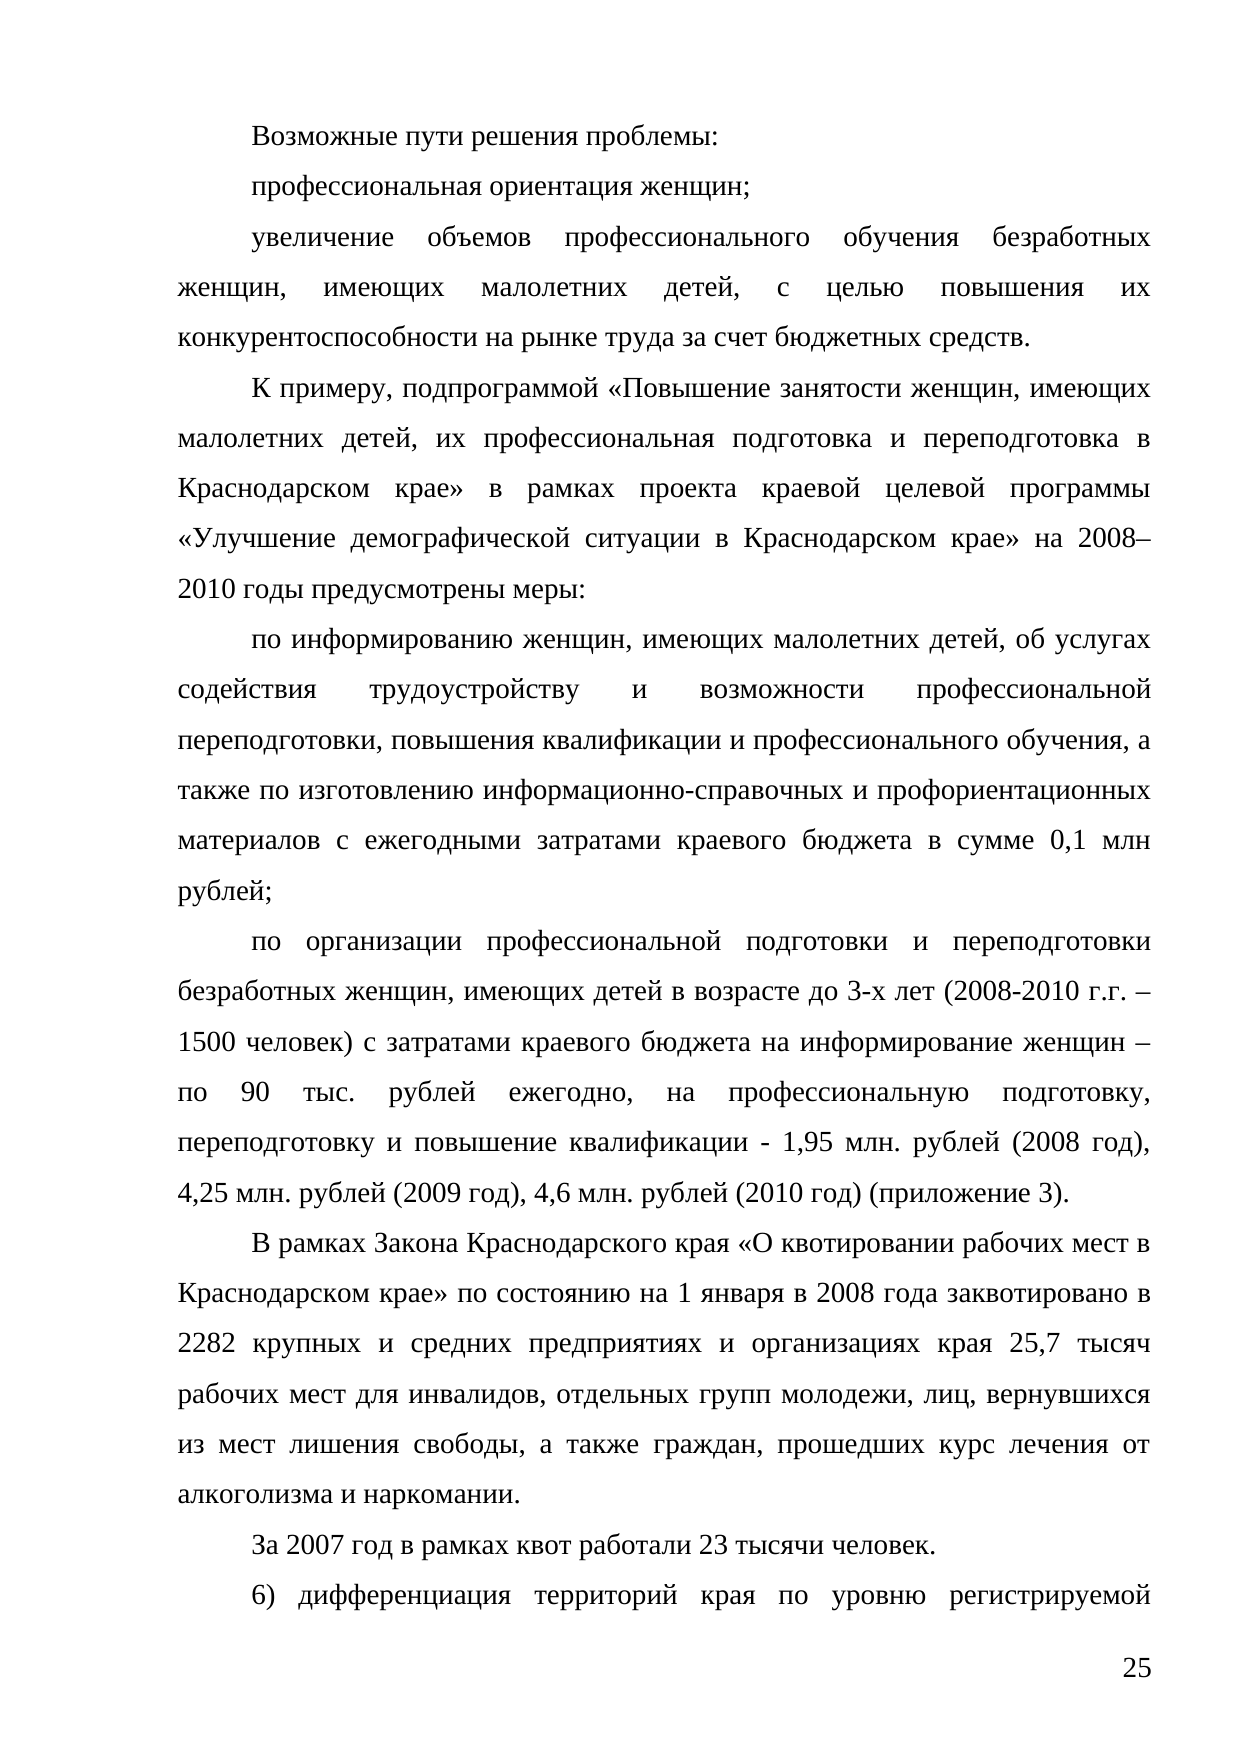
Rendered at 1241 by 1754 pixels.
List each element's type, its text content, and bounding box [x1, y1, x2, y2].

text К примеру, подпрограммой «Повышение занятости женщин, имеющих малолетних детей, их профессиональная подготовка и переподготовка в Краснодарском крае» в рамках проекта краевой целевой программы «Улучшение демографической ситуации в Краснодарском крае» на 2008–2010 годы предусмотрены меры: [177, 370, 1152, 604]
text по информированию женщин, имеющих малолетних детей, об услугах содействия трудоустройству и возможности профессиональной переподготовки, повышения квалификации и профессионального обучения, а также по изготовлению информационно-справочных и профориентационных материалов с ежегодными затратами краевого бюджета в сумме 0,1 млн рублей; [177, 621, 1152, 906]
text За 2007 год в рамках квот работали 23 тысячи человек. [177, 1527, 1152, 1560]
text В рамках Закона Краснодарского края «О квотировании рабочих мест в Краснодарском крае» по состоянию на 1 января в 2008 года заквотировано в 2282 крупных и средних предприятиях и организациях края 25,7 тысяч рабочих мест для инвалидов, отдельных групп молодежи, лиц, вернувшихся из мест лишения свободы, а также граждан, прошедших курс лечения от алкоголизма и наркомании. [177, 1225, 1152, 1510]
text по организации профессиональной подготовки и переподготовки безработных женщин, имеющих детей в возрасте до 3-х лет (2008-.г. – 1500 человек) с затратами краевого бюджета на информирование женщин – по 90 тыс. рублей ежегодно, на профессиональную подготовку, переподготовку и повышение квалификации - 1,95 млн. рублей (2008 год), 4,25 млн. рублей (2009 год), 4,6 млн. рублей (2010 год) (приложение 3). [177, 923, 1152, 1208]
text увеличение объемов профессионального обучения безработных женщин, имеющих малолетних детей, с целью повышения их конкурентоспособности на рынке труда за счет бюджетных средств. [177, 219, 1152, 353]
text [177, 1577, 1152, 1611]
text профессиональная ориентация женщин; [177, 168, 1152, 202]
text Возможные пути решения проблемы: [177, 118, 1152, 152]
